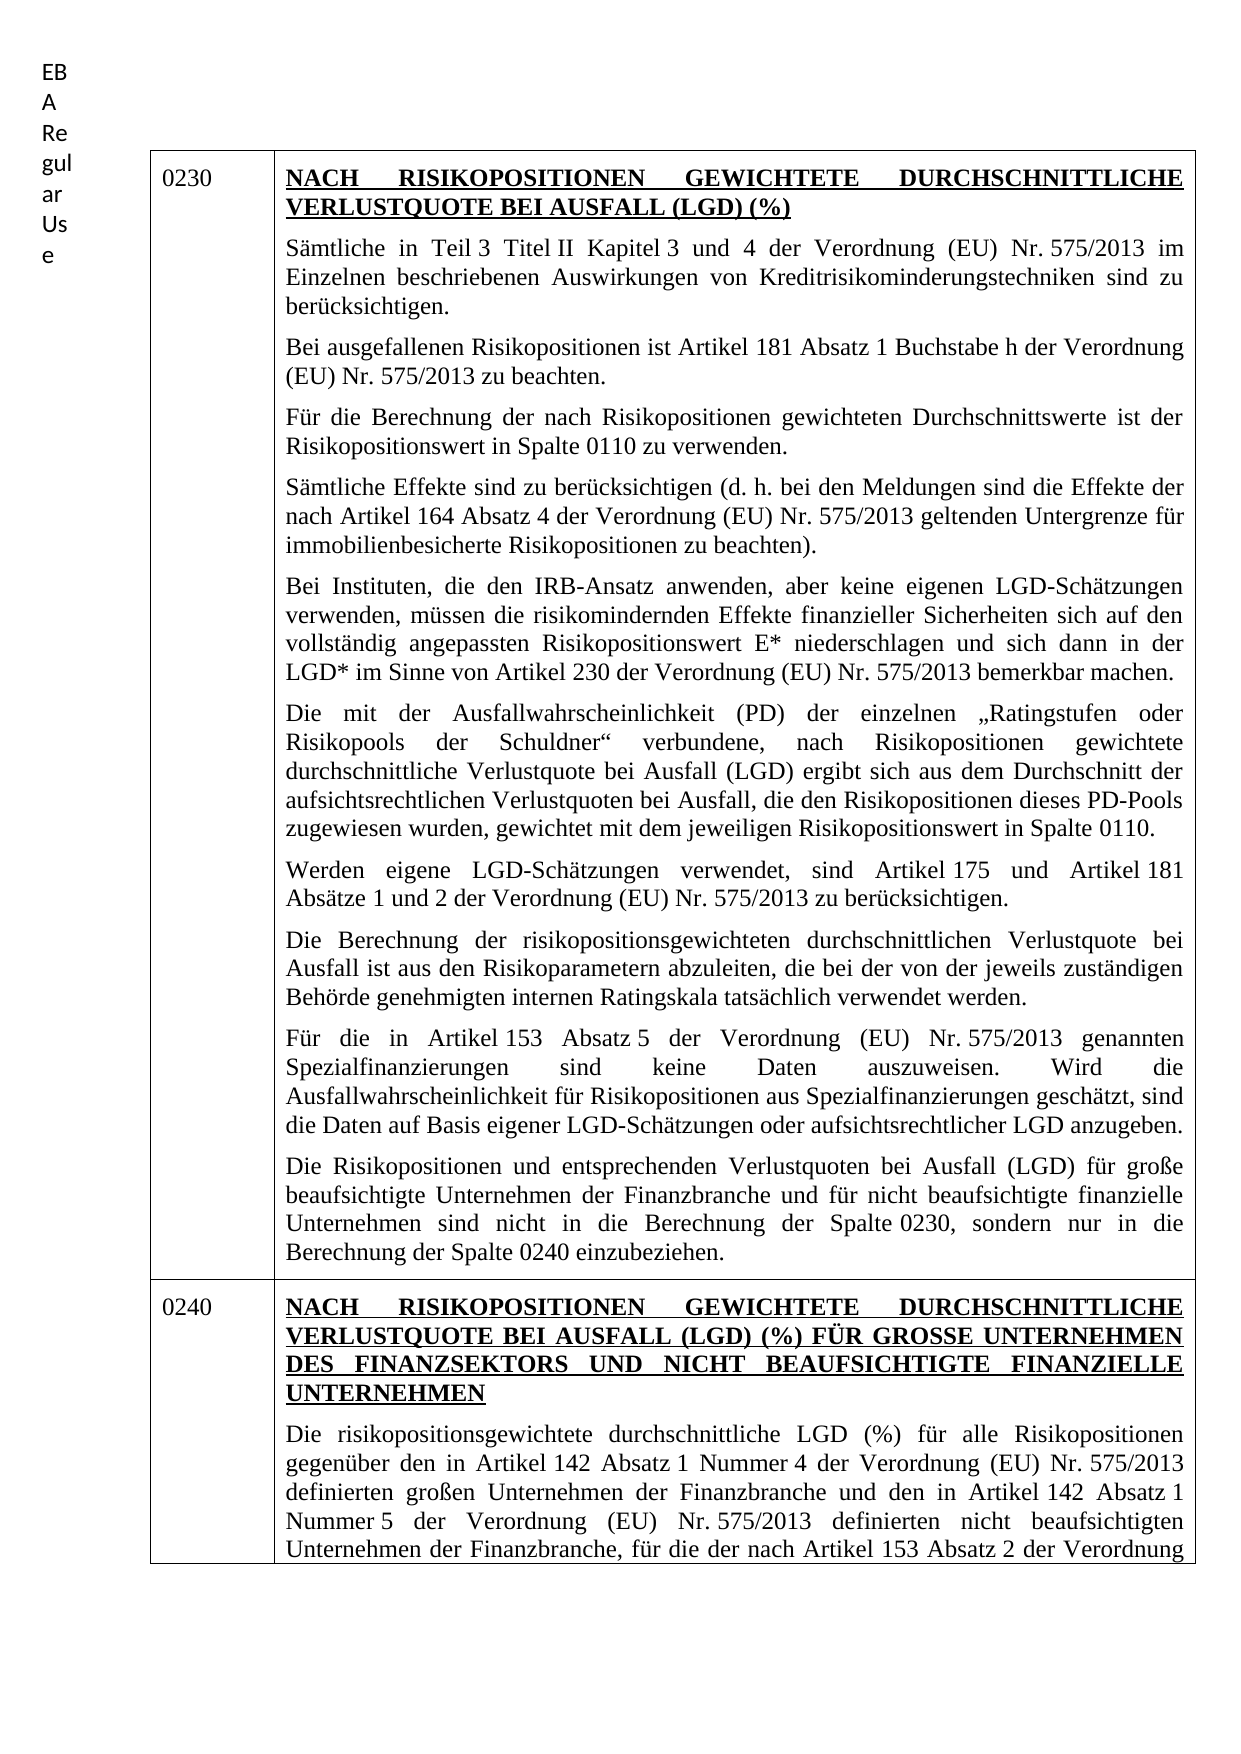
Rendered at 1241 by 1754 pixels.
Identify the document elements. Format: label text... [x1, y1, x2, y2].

table_cell 0240 [151, 1280, 274, 1563]
table_header NACH RISIKOPOSITIONEN GEWICHTETE DURCHSCHNITTLICHE VERLUSTQUOTE BEI AUSFALL (LGD) (%) Sämtliche in Teil 3 Titel II Kapitel 3 und 4 der Verordnung (EU) Nr. 575/2013 im Einzelnen beschriebenen Auswirkungen von Kreditrisikominderungstechniken sind zu berücksichtigen. Bei ausgefallenen Risikopositionen ist Artikel 181 Absatz 1 Buchstabe h der Verordnung (EU) Nr. 575/2013 zu beachten. Für die Berechnung der nach Risikopositionen gewichteten Durchschnittswerte ist der Risikopositionswert in Spalte 0110 zu verwenden. Sämtliche Effekte sind zu berücksichtigen (d. h. bei den Meldungen sind die Effekte der nach Artikel 164 Absatz 4 der Verordnung (EU) Nr. 575/2013 geltenden Untergrenze für immobilienbesicherte Risikopositionen zu beachten). Bei Instituten, die den IRB-Ansatz anwenden, aber keine eigenen LGD-Schätzungen verwenden, müssen die risikomindernden Effekte finanzieller Sicherheiten sich auf den vollständig angepassten Risikopositionswert E* niederschlagen und sich dann in der LGD* im Sinne von Artikel 230 der Verordnung (EU) Nr. 575/2013 bemerkbar machen. Die mit der Ausfallwahrscheinlichkeit (PD) der einzelnen „Ratingstufen oder Risikopools der Schuldner“ verbundene, nach Risikopositionen gewichtete durchschnittliche Verlustquote bei Ausfall (LGD) ergibt sich aus dem Durchschnitt der aufsichtsrechtlichen Verlustquoten bei Ausfall, die den Risikopositionen dieses PD-Pools zugewiesen wurden, gewichtet mit dem jeweiligen Risikopositionswert in Spalte 0110. Werden eigene LGD-Schätzungen verwendet, sind Artikel 175 und Artikel 181 Absätze 1 und 2 der Verordnung (EU) Nr. 575/2013 zu berücksichtigen. Die Berechnung der risikopositionsgewichteten durchschnittlichen Verlustquote bei Ausfall ist aus den Risikoparametern abzuleiten, die bei der von der jeweils zuständigen Behörde genehmigten internen Ratingskala tatsächlich verwendet werden. Für die in Artikel 153 Absatz 5 der Verordnung (EU) Nr. 575/2013 genannten Spezialfinanzierungen sind keine Daten auszuweisen. Wird die Ausfallwahrscheinlichkeit für Risikopositionen aus Spezialfinanzierungen geschätzt, sind die Daten auf Basis eigener LGD-Schätzungen oder aufsichtsrechtlicher LGD anzugeben. Die Risikopositionen und entsprechenden Verlustquoten bei Ausfall (LGD) für große beaufsichtigte Unternehmen der Finanzbranche und für nicht beaufsichtigte finanzielle Unternehmen sind nicht in die Berechnung der Spalte 0230, sondern nur in die Berechnung der Spalte 0240 einzubeziehen. [275, 151, 1195, 1278]
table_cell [275, 1280, 1195, 1563]
table_header 0230 [151, 151, 274, 1278]
